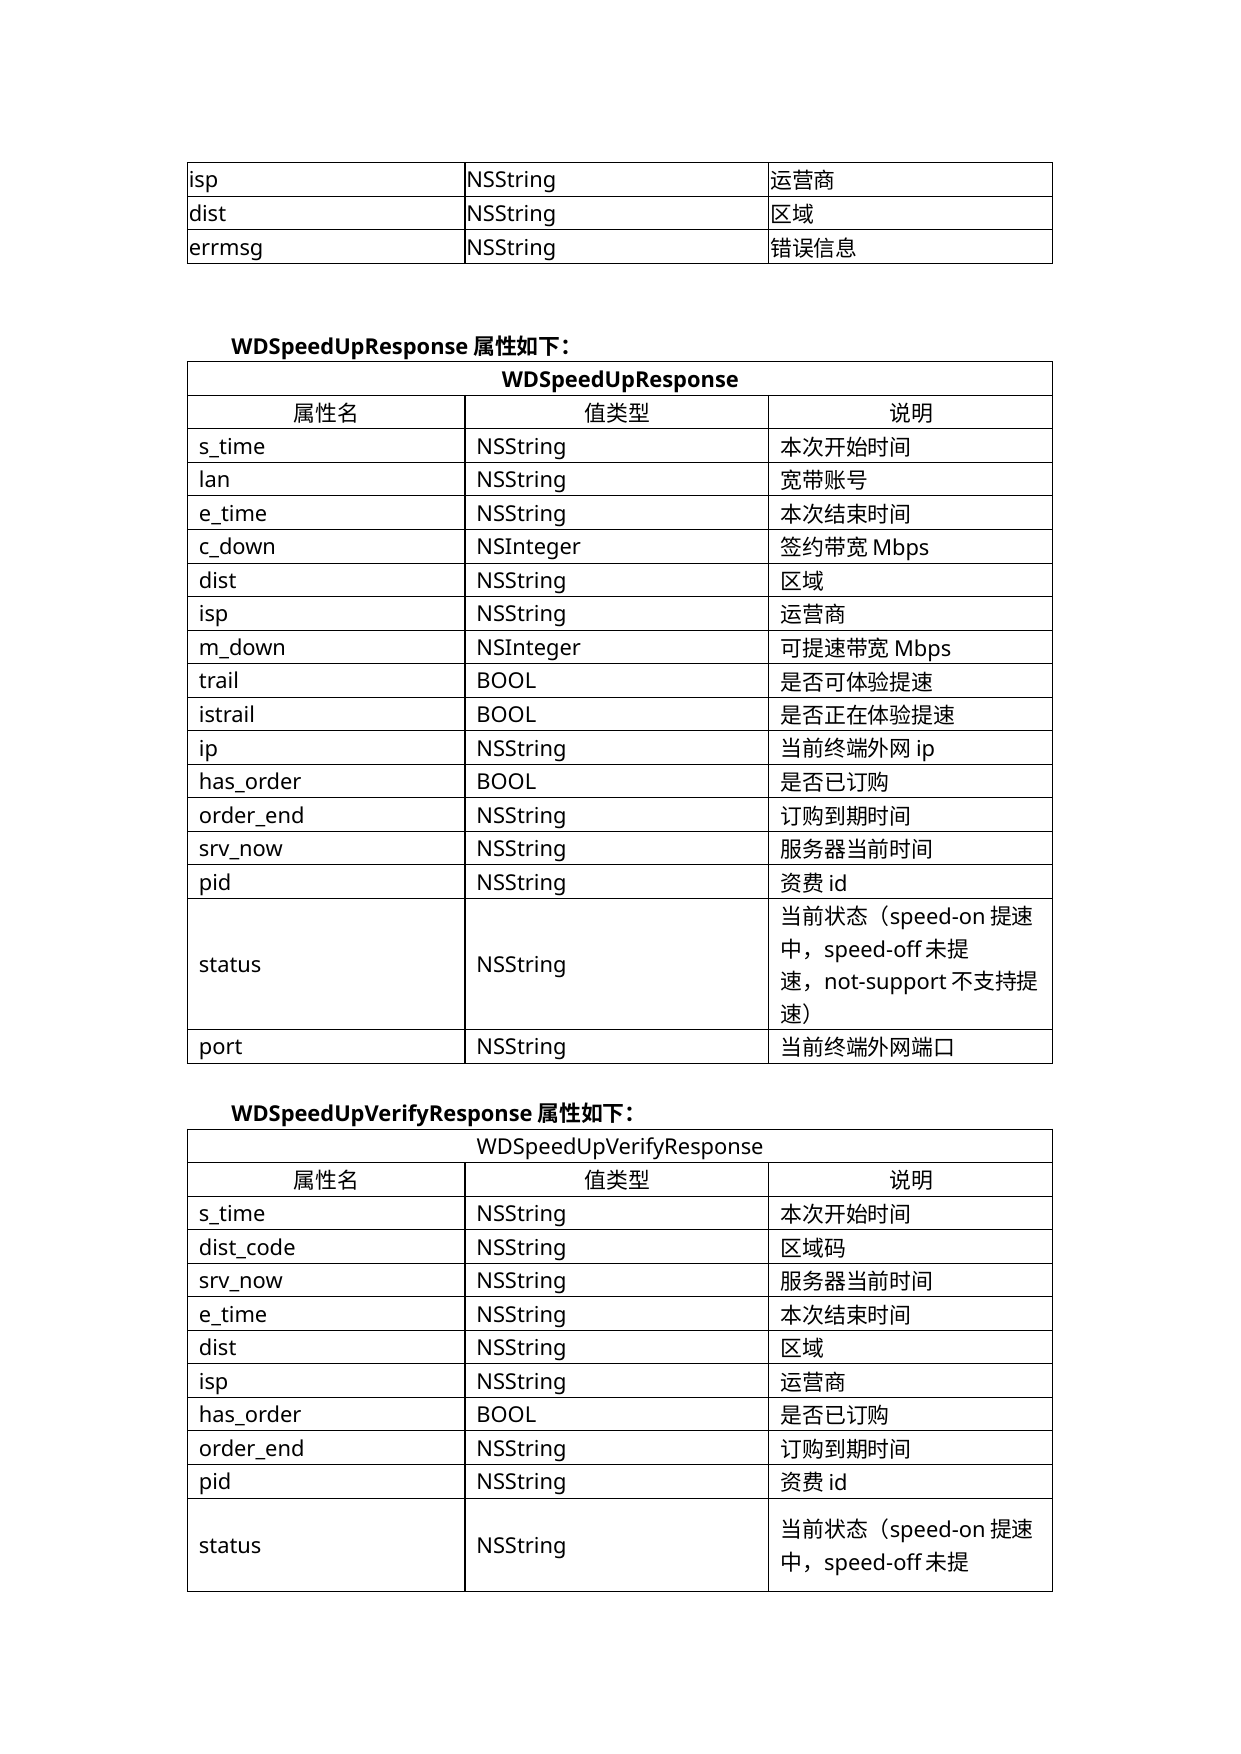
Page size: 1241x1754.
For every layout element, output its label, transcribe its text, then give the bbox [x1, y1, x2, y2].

table_cell 本次结束时间 [769, 496, 1052, 529]
table_cell 区域码 [769, 1230, 1052, 1263]
table_cell e_time [188, 496, 464, 529]
table_cell NSInteger [466, 530, 768, 562]
table_cell 值类型 [466, 396, 768, 428]
table_cell 当前终端外网端口 [769, 1030, 1052, 1062]
table_cell NSString [466, 197, 768, 229]
table_cell NSString [466, 1264, 768, 1296]
table_cell NSString [466, 496, 768, 529]
table_header WDSpeedUpVerifyResponse [188, 1130, 1052, 1162]
table_cell dist [188, 197, 464, 229]
table_cell 运营商 [769, 1364, 1052, 1397]
table_cell NSString [466, 230, 768, 263]
table_cell 签约带宽Mbps [769, 530, 1052, 562]
table_cell NSString [466, 1030, 768, 1062]
text WDSpeedUpVerifyResponse属性如下： [231, 1096, 1053, 1128]
table_cell 可提速带宽Mbps [769, 631, 1052, 663]
table_cell s_time [188, 1197, 464, 1229]
table_cell dist [188, 1331, 464, 1363]
table_cell 区域 [769, 197, 1052, 229]
table_cell port [188, 1030, 464, 1062]
table_cell errmsg [188, 230, 464, 263]
table_cell NSString [466, 429, 768, 462]
table_cell 说明 [769, 1163, 1052, 1196]
table_cell ip [188, 731, 464, 764]
table_cell 资费id [769, 1465, 1052, 1497]
table_cell 属性名 [188, 1163, 464, 1196]
table_cell NSString [466, 1465, 768, 1497]
table_cell dist [188, 564, 464, 596]
table_cell status [188, 899, 464, 1029]
table_cell NSInteger [466, 631, 768, 663]
table_cell 本次结束时间 [769, 1297, 1052, 1330]
table_cell m_down [188, 631, 464, 663]
table_cell BOOL [466, 664, 768, 697]
table_cell order_end [188, 798, 464, 831]
table_cell NSString [466, 597, 768, 629]
table_cell 本次开始时间 [769, 1197, 1052, 1229]
table_cell NSString [466, 463, 768, 495]
table_cell NSString [466, 1499, 768, 1591]
table_cell 资费id [769, 865, 1052, 898]
table_cell 当前状态（speed-on提速中，speed-off未提速，not-support不支持提速） [769, 899, 1052, 1029]
table_cell NSString [466, 731, 768, 764]
table_cell status [188, 1499, 464, 1591]
table_cell 是否已订购 [769, 765, 1052, 797]
table_cell NSString [466, 832, 768, 864]
table_cell trail [188, 664, 464, 697]
table_cell isp [188, 597, 464, 629]
table_cell 当前终端外网ip [769, 731, 1052, 764]
table_cell 是否正在体验提速 [769, 698, 1052, 730]
table_cell BOOL [466, 1398, 768, 1430]
table_cell NSString [466, 899, 768, 1029]
table_cell 属性名 [188, 396, 464, 428]
table_cell BOOL [466, 765, 768, 797]
table_cell 错误信息 [769, 230, 1052, 263]
table_cell has_order [188, 1398, 464, 1430]
table_cell NSString [466, 1331, 768, 1363]
table_cell srv_now [188, 832, 464, 864]
table_cell NSString [466, 798, 768, 831]
table_cell 宽带账号 [769, 463, 1052, 495]
table_cell NSString [466, 163, 768, 196]
table_cell NSString [466, 1230, 768, 1263]
table_cell istrail [188, 698, 464, 730]
table_cell 服务器当前时间 [769, 832, 1052, 864]
table_cell c_down [188, 530, 464, 562]
table_cell isp [188, 163, 464, 196]
text WDSpeedUpResponse属性如下： [231, 329, 1053, 361]
table_cell srv_now [188, 1264, 464, 1296]
table_cell 订购到期时间 [769, 1431, 1052, 1464]
table_cell dist_code [188, 1230, 464, 1263]
table_cell s_time [188, 429, 464, 462]
table_cell pid [188, 1465, 464, 1497]
table_cell 说明 [769, 396, 1052, 428]
table_cell 运营商 [769, 597, 1052, 629]
table_cell NSString [466, 1297, 768, 1330]
table_cell 本次开始时间 [769, 429, 1052, 462]
table_cell 运营商 [769, 163, 1052, 196]
table_cell NSString [466, 1364, 768, 1397]
table_cell order_end [188, 1431, 464, 1464]
table_cell 是否已订购 [769, 1398, 1052, 1430]
table_cell isp [188, 1364, 464, 1397]
table_cell e_time [188, 1297, 464, 1330]
table_cell BOOL [466, 698, 768, 730]
table_cell 区域 [769, 564, 1052, 596]
table_cell has_order [188, 765, 464, 797]
table_cell NSString [466, 1197, 768, 1229]
table_cell 区域 [769, 1331, 1052, 1363]
table_cell 订购到期时间 [769, 798, 1052, 831]
table_cell 是否可体验提速 [769, 664, 1052, 697]
table_cell pid [188, 865, 464, 898]
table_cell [769, 1499, 1052, 1591]
table_cell 服务器当前时间 [769, 1264, 1052, 1296]
table_header WDSpeedUpResponse [188, 362, 1052, 395]
table_cell NSString [466, 564, 768, 596]
table_cell lan [188, 463, 464, 495]
table_cell NSString [466, 1431, 768, 1464]
table_cell NSString [466, 865, 768, 898]
table_cell 值类型 [466, 1163, 768, 1196]
